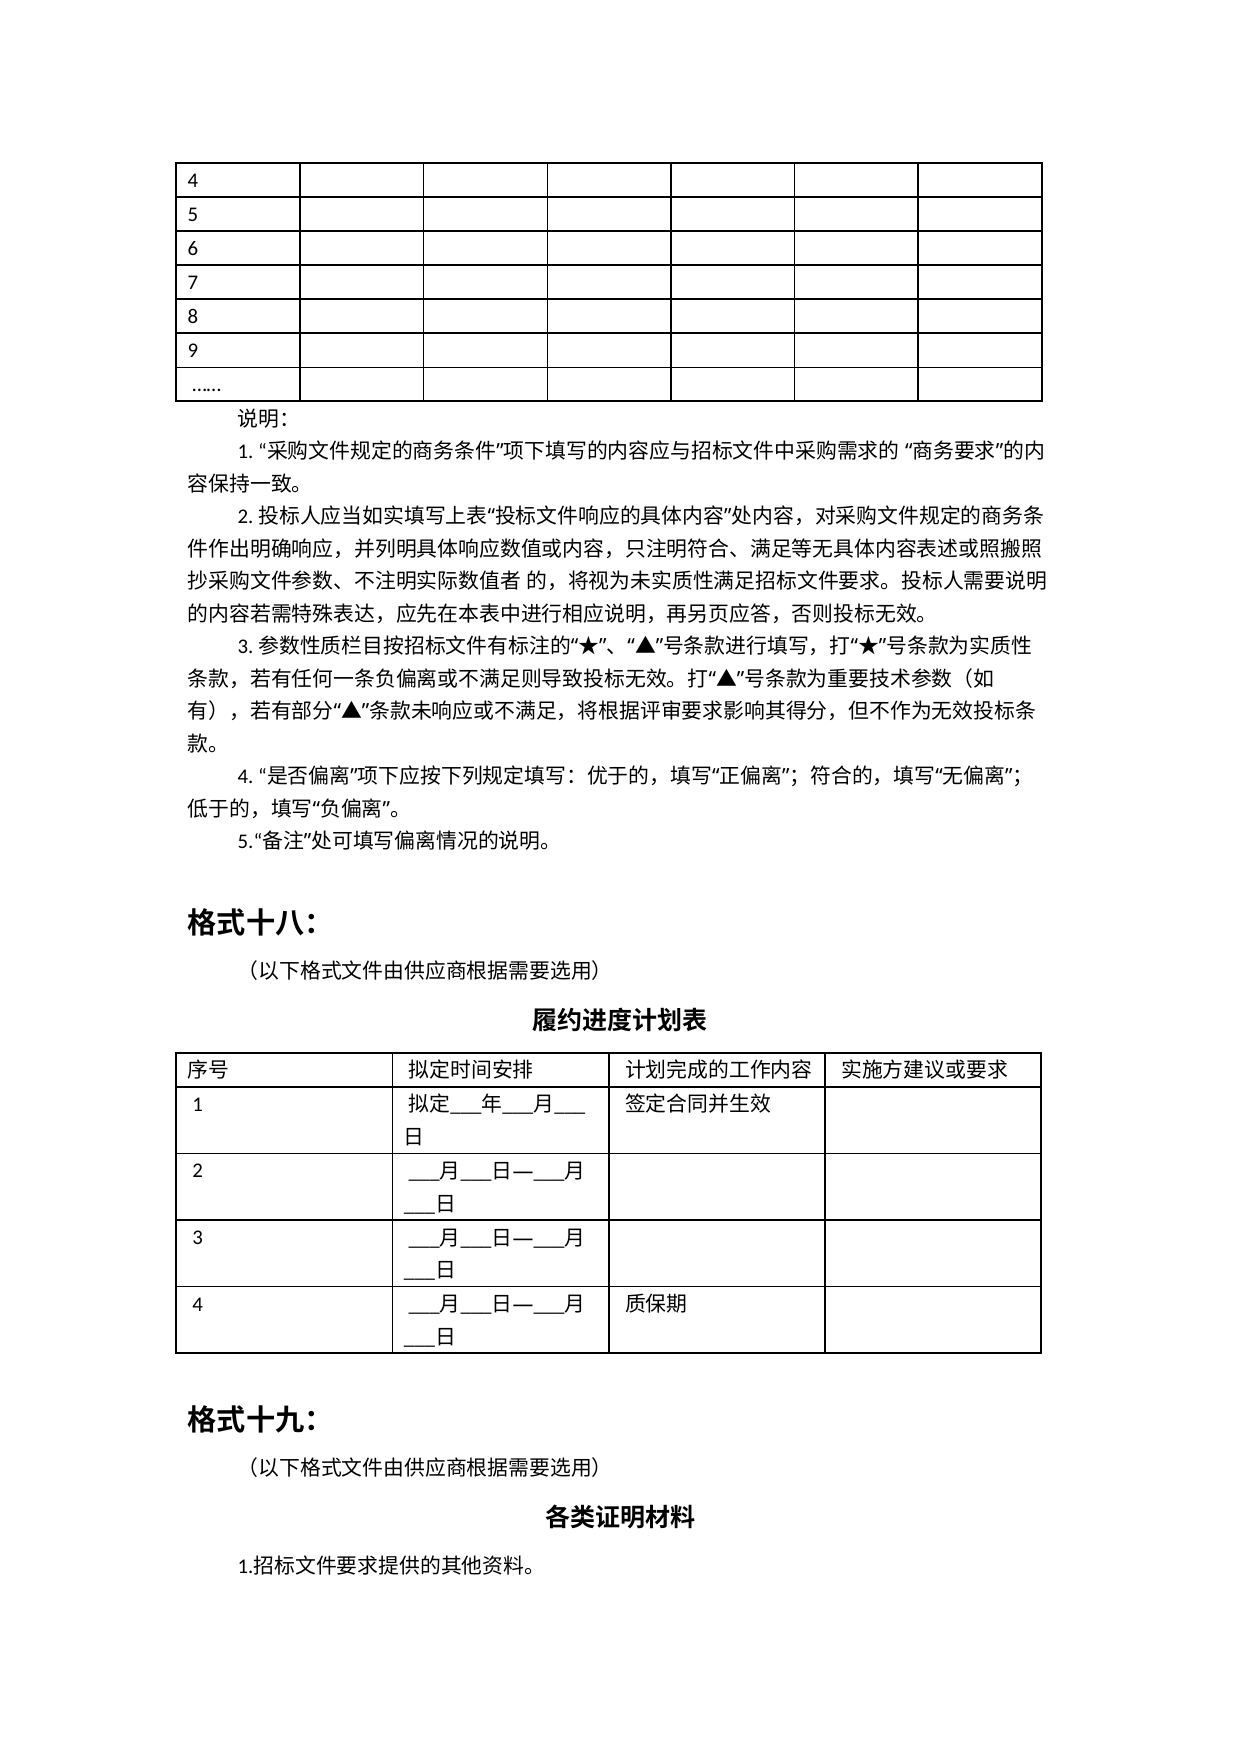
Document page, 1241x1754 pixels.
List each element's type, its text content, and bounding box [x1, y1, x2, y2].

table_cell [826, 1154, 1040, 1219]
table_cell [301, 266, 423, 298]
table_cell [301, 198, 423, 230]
text 4. “是否偏离”项下应按下列规定填写：优于的，填写“正偏离”；符合的，填写“无偏离”；低于的，填写“负偏离”。 [187, 759, 1053, 824]
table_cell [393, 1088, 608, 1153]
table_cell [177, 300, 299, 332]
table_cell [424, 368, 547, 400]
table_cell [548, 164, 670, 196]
text 3. 参数性质栏目按招标文件有标注的“★”、“▲”号条款进行填写，打“★”号条款为实质性条款，若有任何一条负偏离或不满足则导致投标无效。打“▲”号条款为重要技术参数（如有），若有部分“▲”条款未响应或不满足，将根据评审要求影响其得分，但不作为无效投标条款。 [187, 629, 1053, 759]
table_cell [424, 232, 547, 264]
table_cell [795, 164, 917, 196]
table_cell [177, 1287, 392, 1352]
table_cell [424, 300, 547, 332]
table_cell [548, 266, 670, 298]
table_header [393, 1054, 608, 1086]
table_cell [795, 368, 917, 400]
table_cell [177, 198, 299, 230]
text 1.招标文件要求提供的其他资料。 [187, 1549, 1053, 1581]
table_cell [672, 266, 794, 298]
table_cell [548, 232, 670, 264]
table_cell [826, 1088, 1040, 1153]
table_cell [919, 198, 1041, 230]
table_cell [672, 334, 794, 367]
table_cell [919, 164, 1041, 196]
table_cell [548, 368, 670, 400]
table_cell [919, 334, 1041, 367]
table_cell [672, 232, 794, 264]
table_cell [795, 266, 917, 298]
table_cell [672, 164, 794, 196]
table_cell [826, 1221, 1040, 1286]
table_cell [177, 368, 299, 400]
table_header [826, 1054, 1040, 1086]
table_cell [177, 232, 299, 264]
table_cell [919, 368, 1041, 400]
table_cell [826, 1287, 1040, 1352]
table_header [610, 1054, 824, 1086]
text 说明： [187, 402, 1053, 434]
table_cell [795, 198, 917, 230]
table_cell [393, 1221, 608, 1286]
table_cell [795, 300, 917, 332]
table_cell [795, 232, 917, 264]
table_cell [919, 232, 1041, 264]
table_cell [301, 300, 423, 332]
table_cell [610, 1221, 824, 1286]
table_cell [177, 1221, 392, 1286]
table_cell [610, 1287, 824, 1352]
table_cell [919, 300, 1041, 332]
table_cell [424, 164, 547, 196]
text 履约进度计划表 [187, 987, 1053, 1052]
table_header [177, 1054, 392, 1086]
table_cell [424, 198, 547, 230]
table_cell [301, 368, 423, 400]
text 格式十八： [187, 889, 1053, 954]
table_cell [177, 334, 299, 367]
text （以下格式文件由供应商根据需要选用） [187, 954, 1053, 987]
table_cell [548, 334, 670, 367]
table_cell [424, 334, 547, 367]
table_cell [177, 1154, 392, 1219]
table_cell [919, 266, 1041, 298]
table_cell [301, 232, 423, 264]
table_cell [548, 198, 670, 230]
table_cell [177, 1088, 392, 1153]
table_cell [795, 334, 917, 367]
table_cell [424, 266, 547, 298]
text （以下格式文件由供应商根据需要选用） [187, 1451, 1053, 1484]
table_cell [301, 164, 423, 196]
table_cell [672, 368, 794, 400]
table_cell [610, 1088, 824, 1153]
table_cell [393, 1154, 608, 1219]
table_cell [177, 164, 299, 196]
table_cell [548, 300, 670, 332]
text 2. 投标人应当如实填写上表“投标文件响应的具体内容”处内容，对采购文件规定的商务条件作出明确响应，并列明具体响应数值或内容，只注明符合、满足等无具体内容表述或照搬照抄采购文件参数、不注明实际数值者 的，将视为未实质性满足招标文件要求。投标人需要说明的内容若需特殊表达，应先在本表中进行相应说明，再另页应答，否则投标无效。 [187, 499, 1053, 629]
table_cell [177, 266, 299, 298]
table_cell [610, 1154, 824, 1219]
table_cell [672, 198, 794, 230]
text 1. “采购文件规定的商务条件”项下填写的内容应与招标文件中采购需求的 “商务要求”的内容保持一致。 [187, 434, 1053, 499]
text 格式十九： [187, 1386, 1053, 1451]
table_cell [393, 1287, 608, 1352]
text 各类证明材料 [187, 1484, 1053, 1549]
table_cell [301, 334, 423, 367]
text 5.“备注”处可填写偏离情况的说明。 [187, 824, 1053, 857]
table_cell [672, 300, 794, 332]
